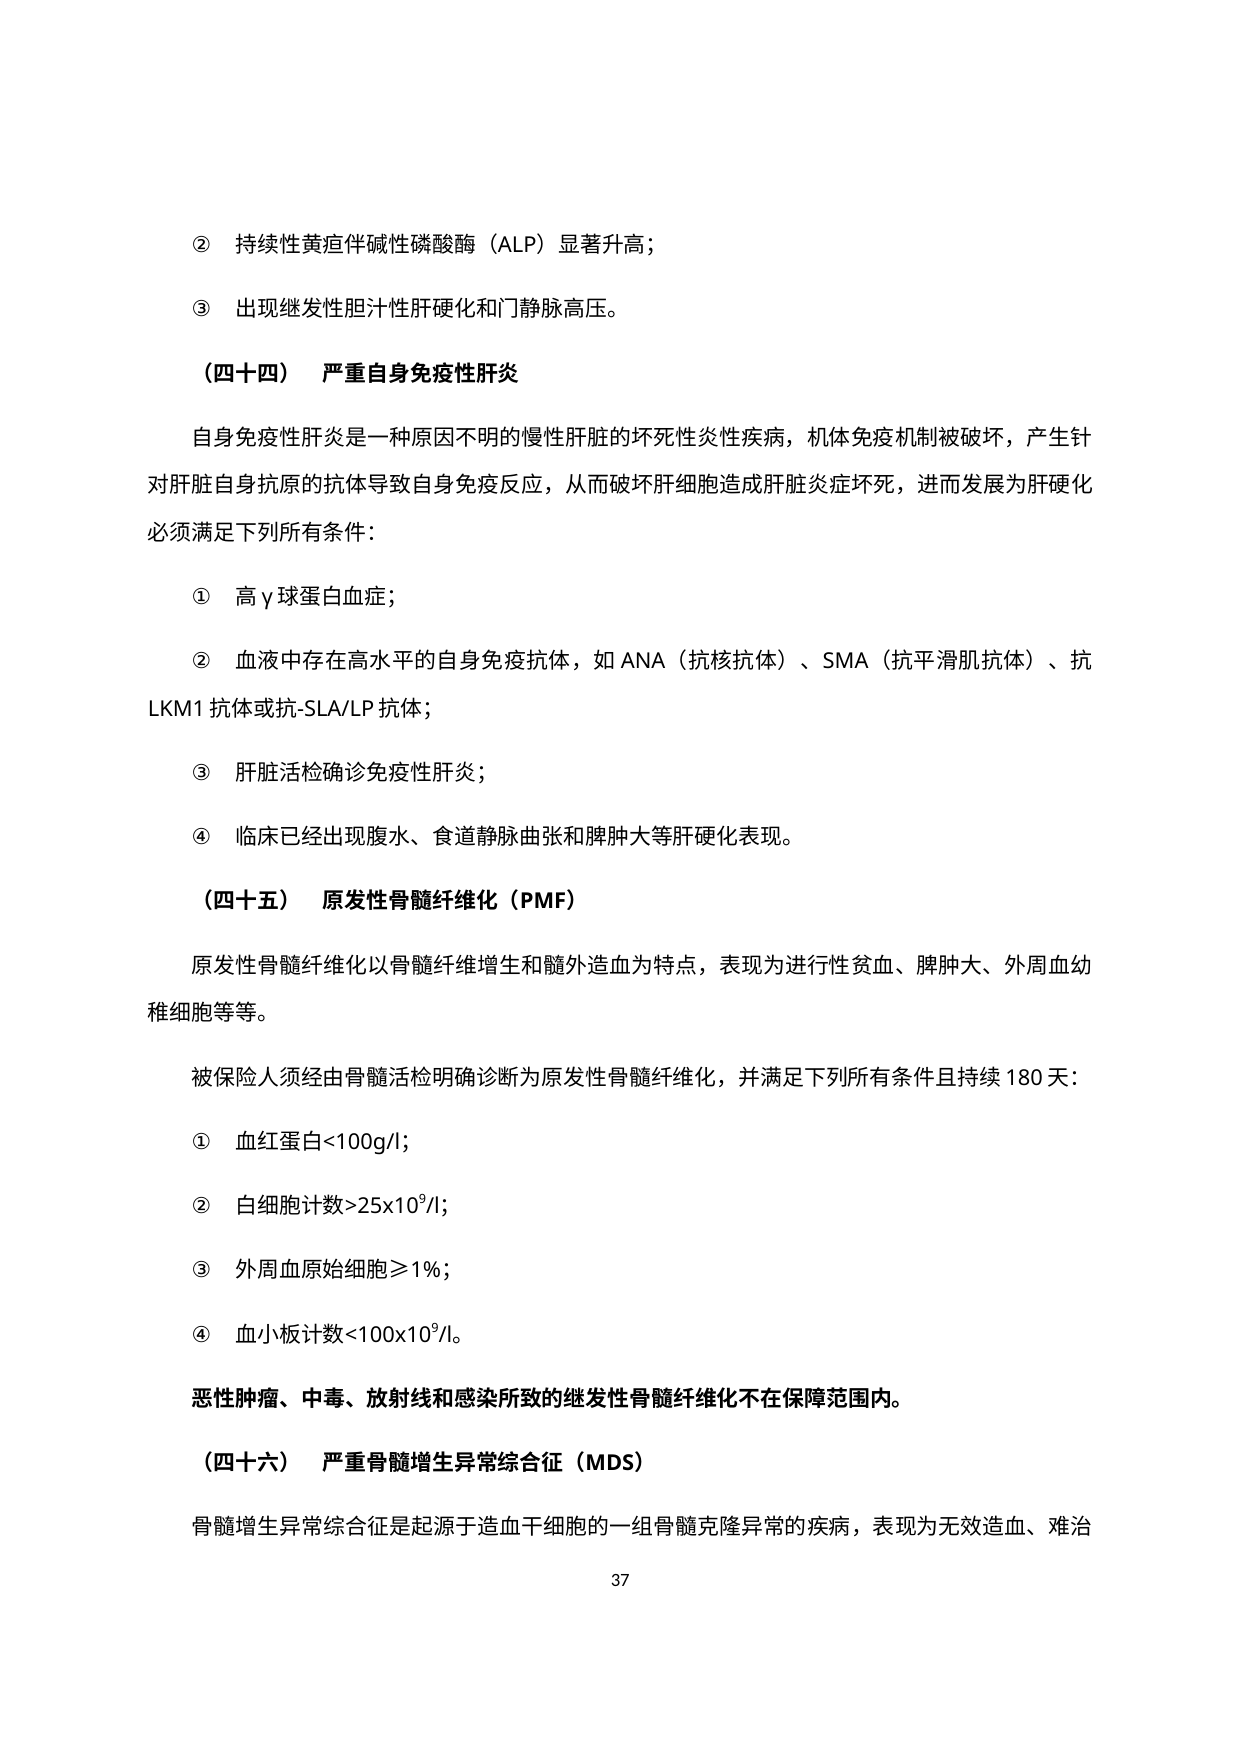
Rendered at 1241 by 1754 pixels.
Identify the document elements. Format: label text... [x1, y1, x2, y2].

list 外周血原始细胞≥1%； [148, 1252, 1093, 1284]
list 血液中存在高水平的自身免疫抗体，如ANA（抗核抗体）、SMA（抗平滑肌抗体）、抗LKM1抗体或抗-SLA/LP抗体； [148, 643, 1093, 722]
list 血小板计数<100x109/l。 [148, 1317, 1093, 1348]
list 严重自身免疫性肝炎 [148, 356, 1093, 387]
list 持续性黄疸伴碱性磷酸酶（ALP）显著升高； [148, 227, 1093, 259]
list 肝脏活检确诊免疫性肝炎； [148, 755, 1093, 787]
list 自身免疫性肝炎是一种原因不明的慢性肝脏的坏死性炎性疾病，机体免疫机制被破坏，产生针对肝脏自身抗原的抗体导致自身免疫反应，从而破坏肝细胞造成肝脏炎症坏死，进而发展为肝硬化。必须满足下列所有条件： [148, 420, 1093, 546]
list 原发性骨髓纤维化（PMF） [148, 883, 1093, 915]
list 原发性骨髓纤维化以骨髓纤维增生和髓外造血为特点，表现为进行性贫血、脾肿大、外周血幼稚细胞等等。 [148, 948, 1093, 1027]
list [148, 1509, 1093, 1541]
list 临床已经出现腹水、食道静脉曲张和脾肿大等肝硬化表现。 [148, 819, 1093, 851]
list 恶性肿瘤、中毒、放射线和感染所致的继发性骨髓纤维化不在保障范围内。 [148, 1381, 1093, 1412]
list 被保险人须经由骨髓活检明确诊断为原发性骨髓纤维化，并满足下列所有条件且持续180天： [148, 1059, 1093, 1091]
list 严重骨髓增生异常综合征（MDS） [148, 1445, 1093, 1477]
list 血红蛋白<100g/l； [148, 1124, 1093, 1156]
list 出现继发性胆汁性肝硬化和门静脉高压。 [148, 291, 1093, 323]
list 高γ球蛋白血症； [148, 579, 1093, 611]
list 白细胞计数>25x109/l； [148, 1188, 1093, 1220]
